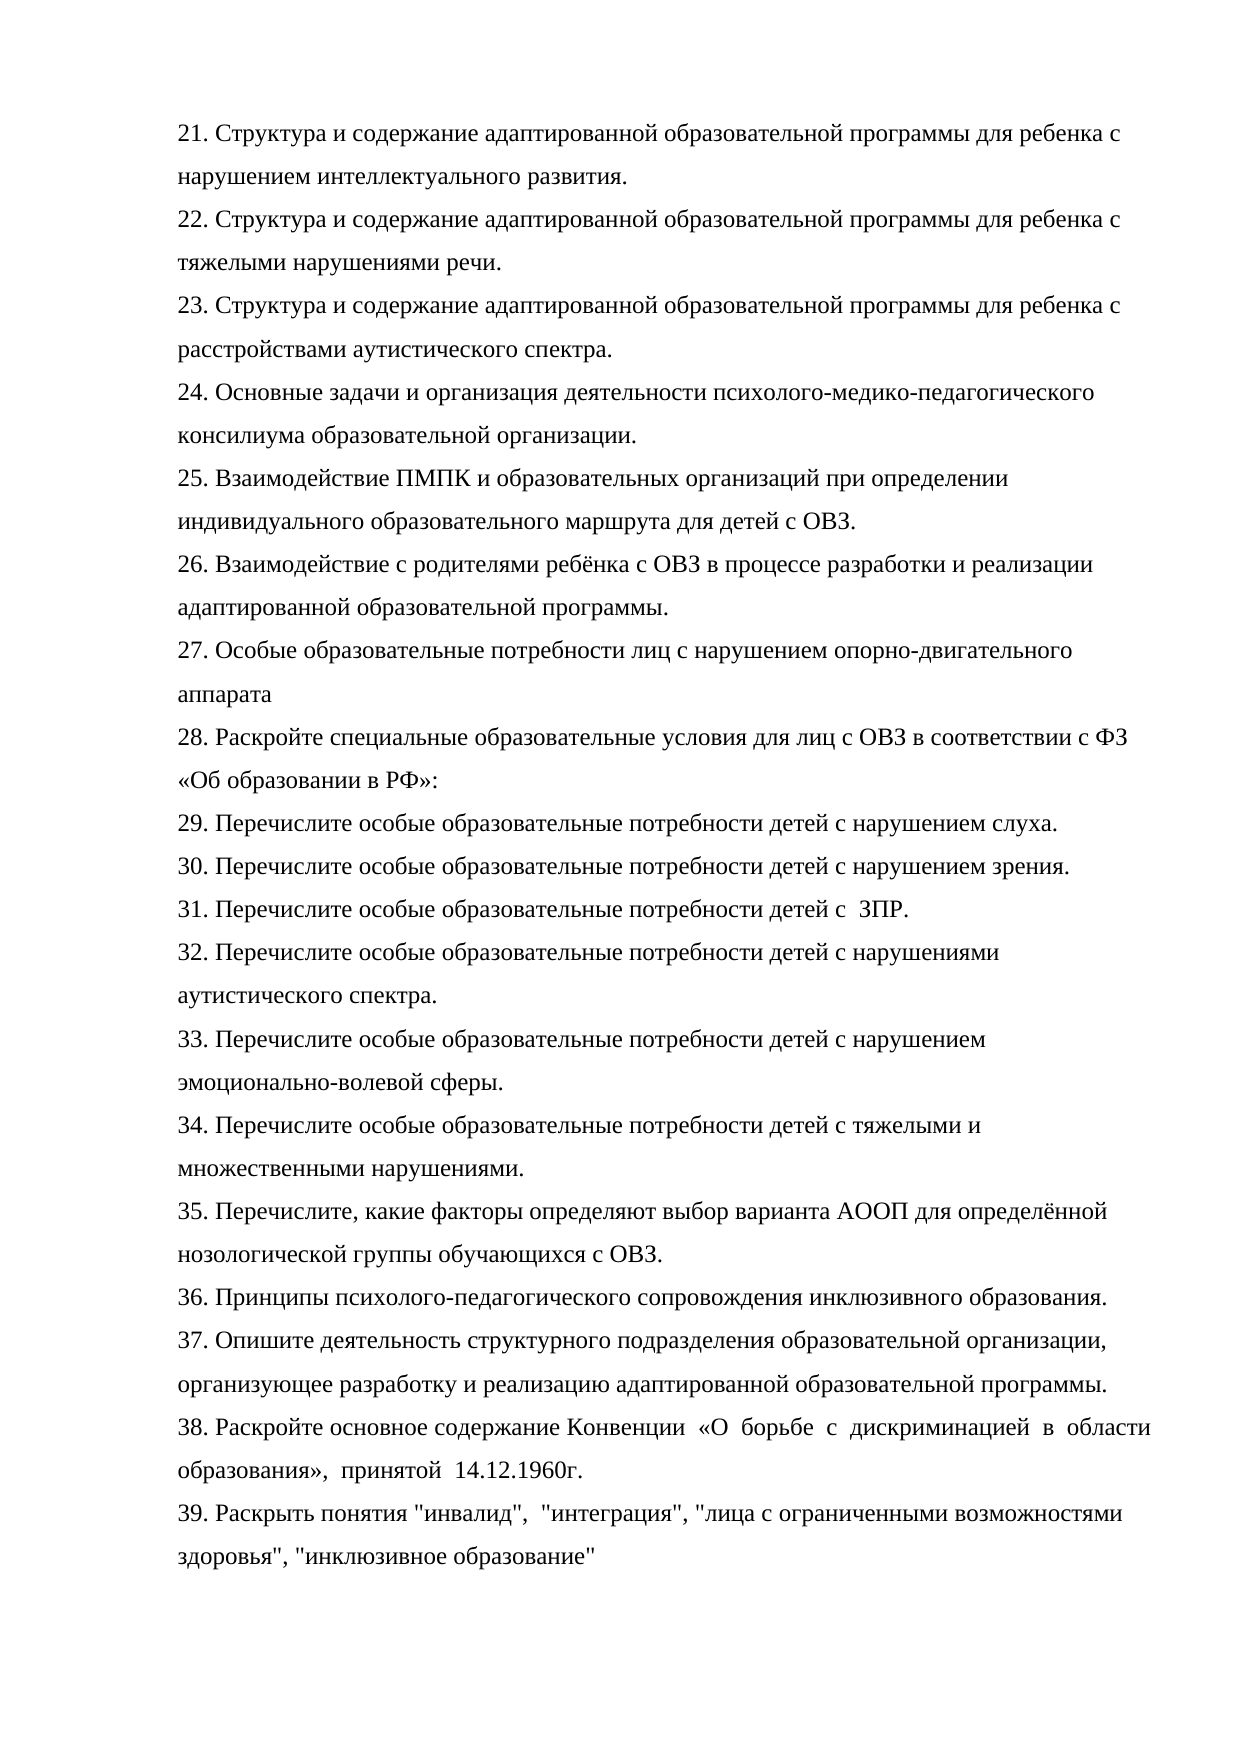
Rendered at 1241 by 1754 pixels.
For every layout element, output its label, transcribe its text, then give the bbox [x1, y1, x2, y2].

text 21. Структура и содержание адаптированной образовательной программы для ребенка с нарушением интеллектуального развития. [177, 118, 1152, 190]
text 23. Структура и содержание адаптированной образовательной программы для ребенка с расстройствами аутистического спектра. [177, 291, 1152, 362]
text 22. Структура и содержание адаптированной образовательной программы для ребенка с тяжелыми нарушениями речи. [177, 204, 1152, 276]
text 37. Опишите деятельность структурного подразделения образовательной организации, организующее разработку и реализацию адаптированной образовательной программы. [177, 1326, 1152, 1397]
text 32. Перечислите особые образовательные потребности детей с нарушениями аутистического спектра. [177, 937, 1152, 1009]
text 38. Раскройте основное содержание Конвенции «О борьбе с дискриминацией в области образования», принятой 14.12.1960г. [177, 1412, 1152, 1484]
text 33. Перечислите особые образовательные потребности детей с нарушением эмоционально-волевой сферы. [177, 1024, 1152, 1096]
text 27. Особые образовательные потребности лиц с нарушением опорно-двигательного аппарата [177, 636, 1152, 707]
text 30. Перечислите особые образовательные потребности детей с нарушением зрения. [177, 851, 1152, 880]
text 35. Перечислите, какие факторы определяют выбор варианта АООП для определённой нозологической группы обучающихся с ОВЗ. [177, 1196, 1152, 1268]
text 26. Взаимодействие с родителями ребёнка с ОВЗ в процессе разработки и реализации адаптированной образовательной программы. [177, 549, 1152, 621]
text 24. Основные задачи и организация деятельности психолого-медико-педагогического консилиума образовательной организации. [177, 377, 1152, 449]
text 28. Раскройте специальные образовательные условия для лиц с ОВЗ в соответствии с ФЗ «Об образовании в РФ»: [177, 722, 1152, 794]
text 34. Перечислите особые образовательные потребности детей с тяжелыми и множественными нарушениями. [177, 1110, 1152, 1182]
text 25. Взаимодействие ПМПК и образовательных организаций при определении индивидуального образовательного маршрута для детей с ОВЗ. [177, 463, 1152, 535]
text 31. Перечислите особые образовательные потребности детей с ЗПР. [177, 894, 1152, 923]
text 29. Перечислите особые образовательные потребности детей с нарушением слуха. [177, 808, 1152, 837]
text 36. Принципы психолого-педагогического сопровождения инклюзивного образования. [177, 1282, 1152, 1311]
text 39. Раскрыть понятия "инвалид", "интеграция", "лица с ограниченными возможностями здоровья", "инклюзивное образование" [177, 1498, 1152, 1570]
